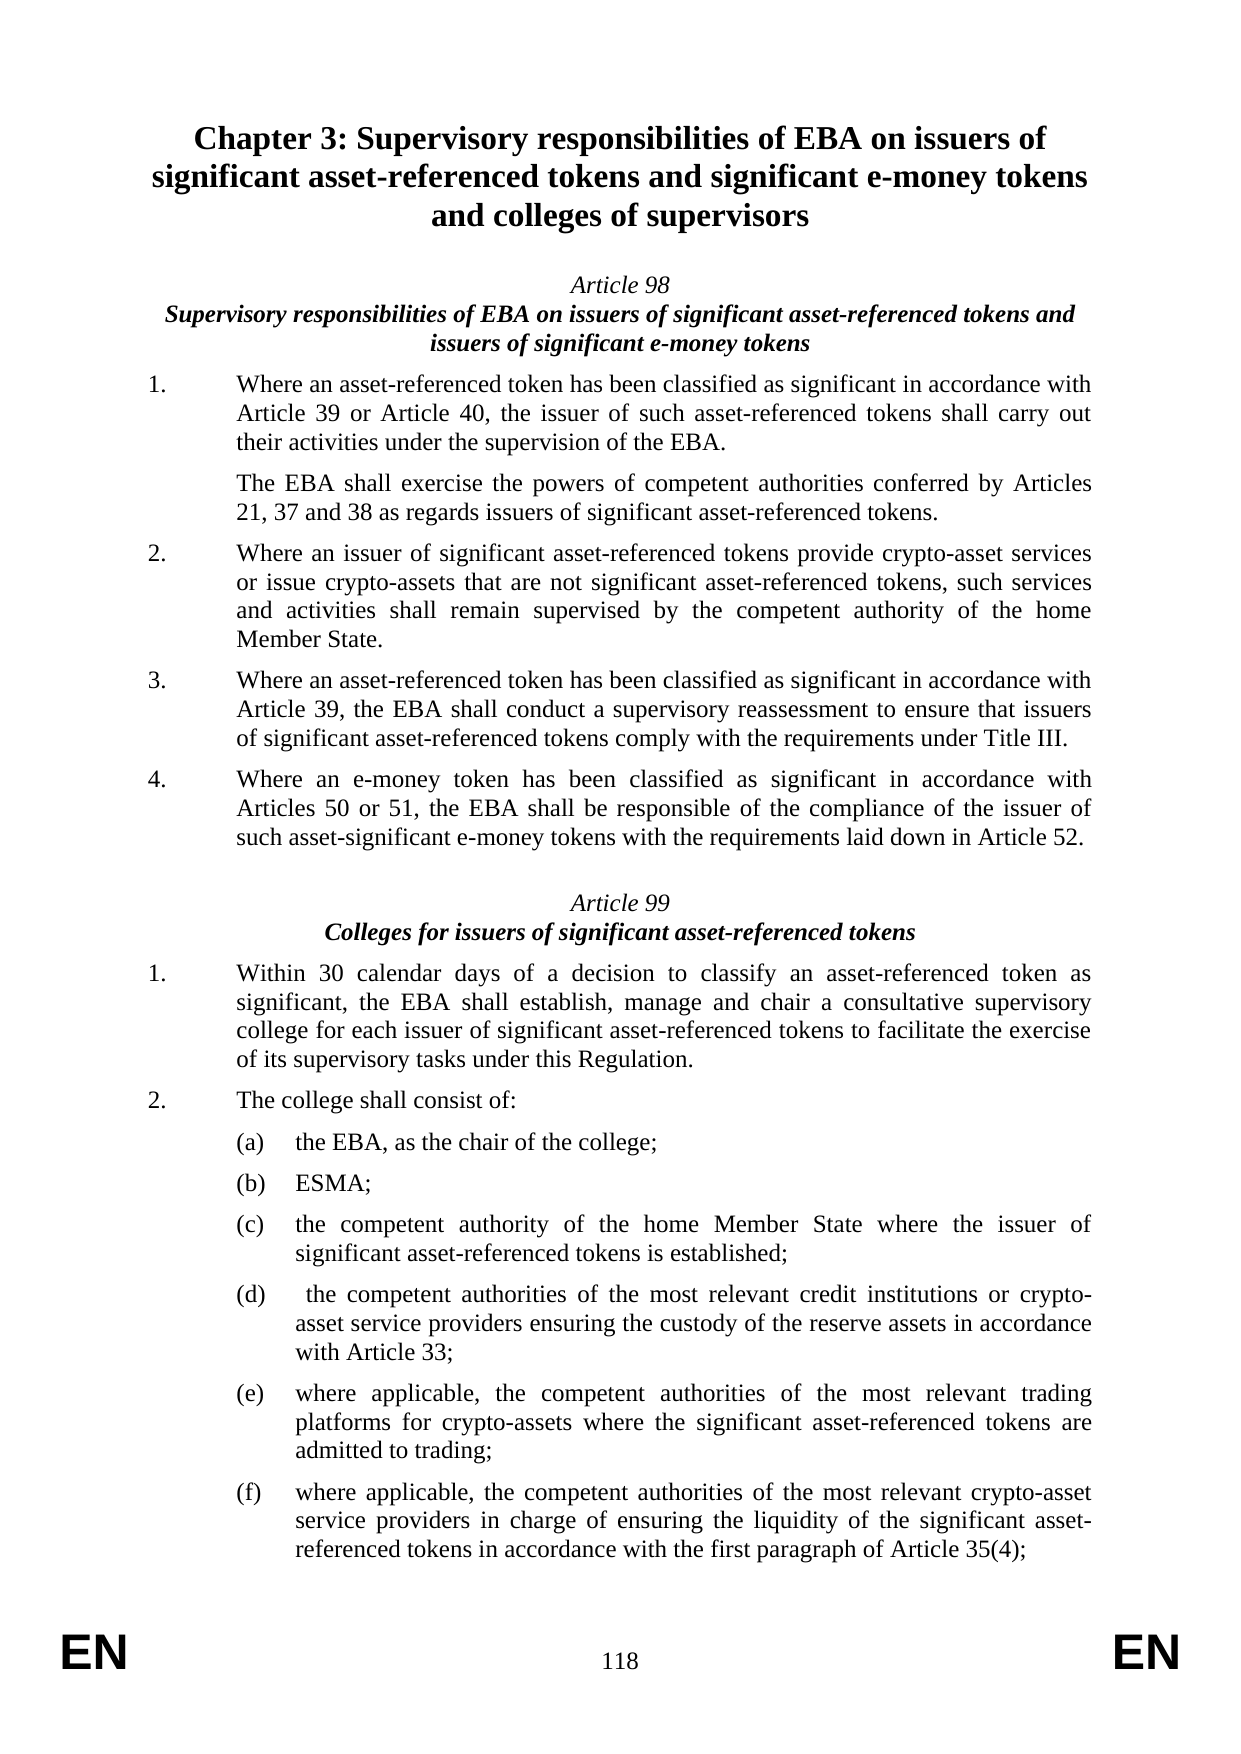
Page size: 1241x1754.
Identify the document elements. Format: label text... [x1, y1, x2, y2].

text 4. Where an e-money token has been classified as significant in accordance with Articles 50 or 51, the EBA shall be responsible of the compliance of the issuer of such asset-significant e-money tokens with the requirements laid down in Article 52. [148, 764, 1093, 851]
text Article 98 Supervisory responsibilities of EBA on issuers of significant asset-referenced tokens and issuers of significant e-money tokens [148, 271, 1093, 357]
title Chapter 3: Supervisory responsibilities of EBA on issuers of significant asset-referenced tokens and significant e-money tokens and colleges of supervisors [148, 118, 1093, 233]
text 2. The college shall consist of: [148, 1086, 1093, 1114]
text 1. Where an asset-referenced token has been classified as significant in accordance with Article 39 or Article 40, the issuer of such asset-referenced tokens shall carry out their activities under the supervision of the EBA. [148, 369, 1093, 456]
text 2. Where an issuer of significant asset-referenced tokens provide crypto-asset services or issue crypto-assets that are not significant asset-referenced tokens, such services and activities shall remain supervised by the competent authority of the home Member State. [148, 538, 1093, 653]
text (c) the competent authority of the home Member State where the issuer of significant asset-referenced tokens is established; [236, 1209, 1093, 1267]
text (a) the EBA, as the chair of the college; [236, 1127, 1093, 1156]
text 1. Within 30 calendar days of a decision to classify an asset-referenced token as significant, the EBA shall establish, manage and chair a consultative supervisory college for each issuer of significant asset-referenced tokens to facilitate the exercise of its supervisory tasks under this Regulation. [148, 958, 1093, 1073]
text (d) the competent authorities of the most relevant credit institutions or crypto-asset service providers ensuring the custody of the reserve assets in accordance with Article 33; [236, 1279, 1093, 1366]
text 3. Where an asset-referenced token has been classified as significant in accordance with Article 39, the EBA shall conduct a supervisory reassessment to ensure that issuers of significant asset-referenced tokens comply with the requirements under Title III. [148, 666, 1093, 752]
text Article 99 Colleges for issuers of significant asset-referenced tokens [148, 888, 1093, 946]
text (e) where applicable, the competent authorities of the most relevant trading platforms for crypto-assets where the significant asset-referenced tokens are admitted to trading; [236, 1378, 1093, 1464]
text (f) where applicable, the competent authorities of the most relevant crypto-asset service providers in charge of ensuring the liquidity of the significant asset-referenced tokens in accordance with the first paragraph of Article 35(4); [236, 1477, 1093, 1563]
text (b) ESMA; [236, 1168, 1093, 1197]
text The EBA shall exercise the powers of competent authorities conferred by Articles 21, 37 and 38 as regards issuers of significant asset-referenced tokens. [236, 468, 1093, 526]
